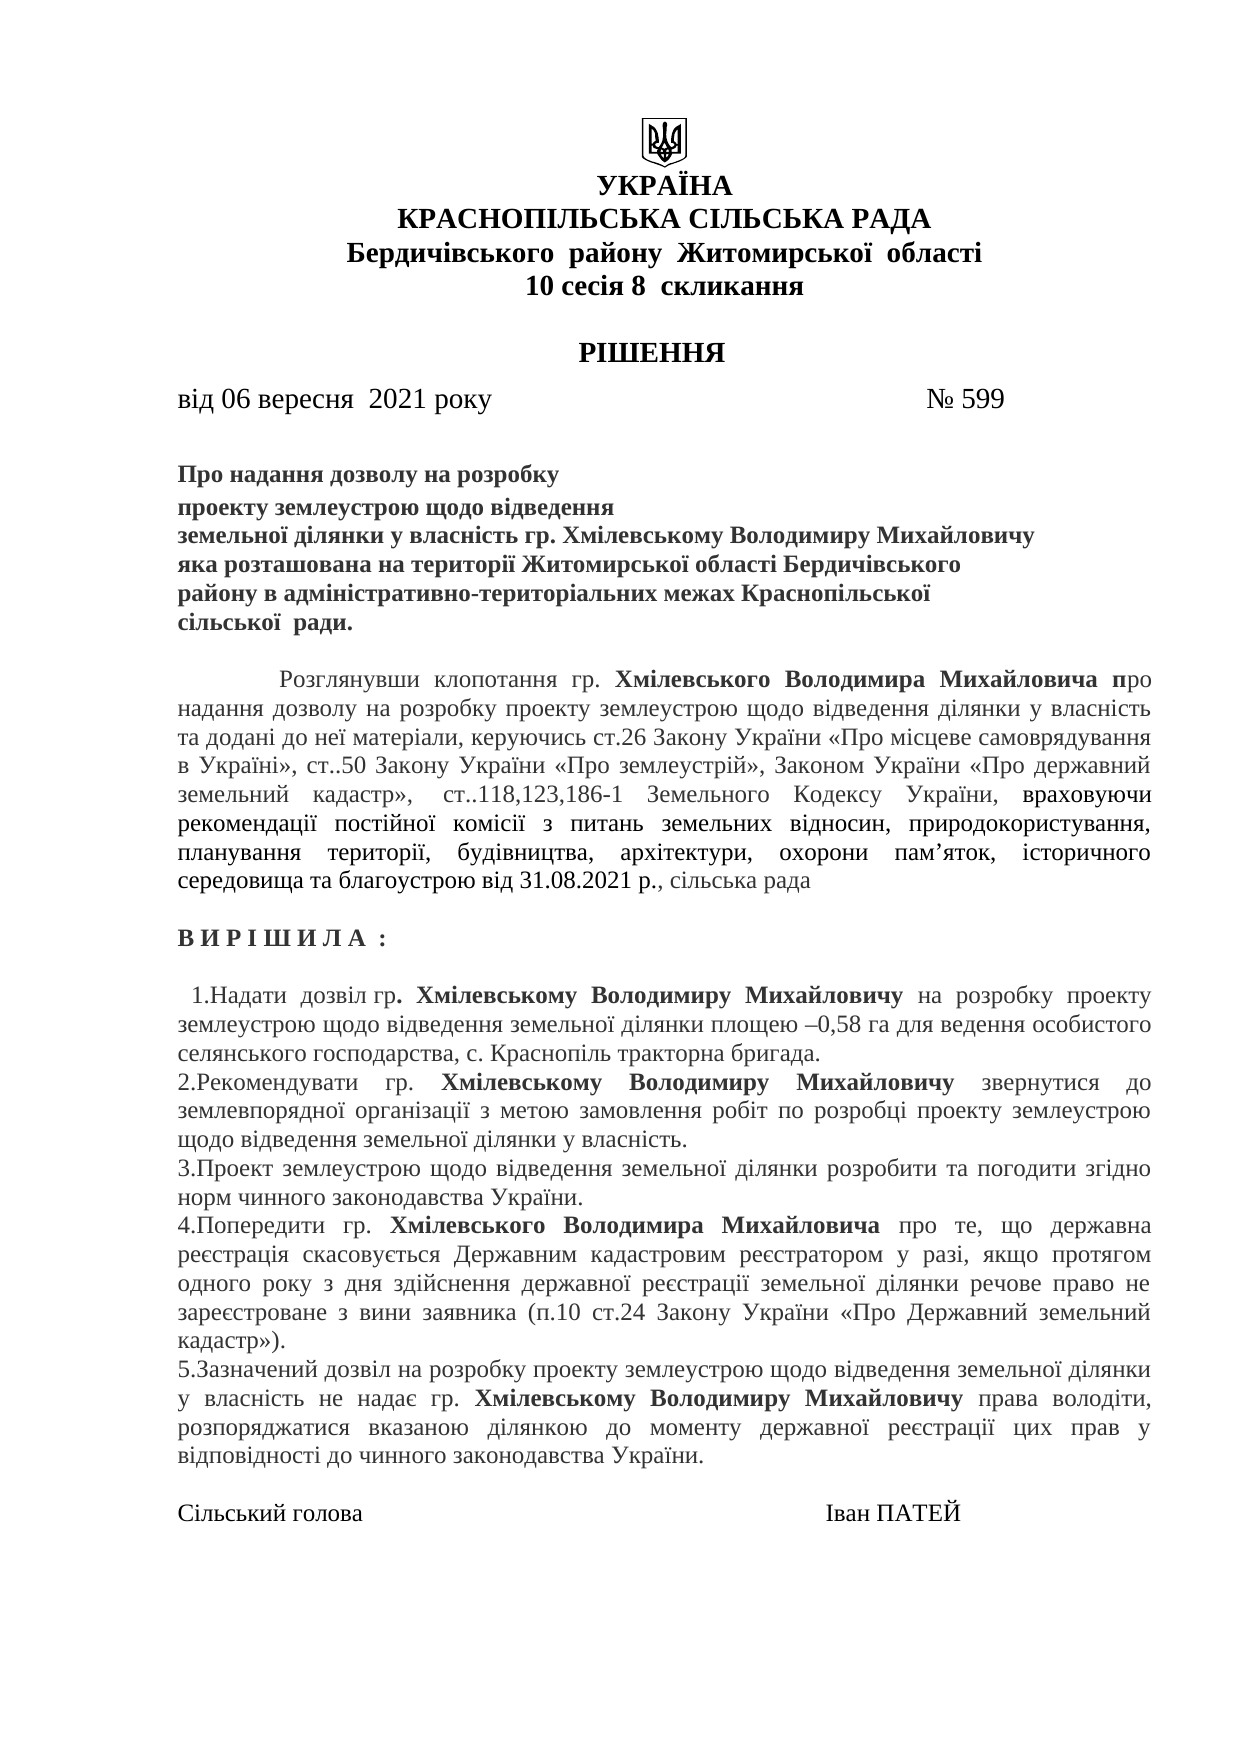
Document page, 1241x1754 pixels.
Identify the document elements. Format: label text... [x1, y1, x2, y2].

text 4.Попередити гр. Хмілевського Володимира Михайловича про те, що державна реєстрація скасовується Державним кадастровим реєстратором у разі, якщо протягом одного року з дня здійснення державної реєстрації земельної ділянки речове право не зареєстроване з вини заявника (п.10 ст.24 Закону України «Про Державний земельний кадастр»). [177, 1210, 1152, 1354]
text 2.Рекомендувати гр. Хмілевському Володимиру Михайловичу звернутися до землевпорядної організації з метою замовлення робіт по розробці проекту землеустрою щодо відведення земельної ділянки у власність. [177, 1067, 1152, 1153]
text Про надання дозволу на розробку [177, 459, 1152, 487]
text 10 сесія 8 скликання [177, 268, 1152, 302]
text від 06 вересня 2021 року № 599 [177, 382, 1152, 415]
text Розглянувши клопотання гр. Хмілевського Володимира Михайловича про надання дозволу на розробку проекту землеустрою щодо відведення ділянки у власність та додані до неї матеріали, керуючись ст.26 Закону України «Про місцеве самоврядування в Україні», ст..50 Закону України «Про землеустрій», Законом України «Про державний земельний кадастр», ст..118,123,186-1 Земельного Кодексу України, враховуючи рекомендації постійної комісії з питань земельних відносин, природокористування, планування території, будівництва, архітектури, охорони пам’яток, історичного середовища та благоустрою від 31.08.2021 р., сільська рада [177, 664, 1152, 894]
text Бердичівського району Житомирської області [177, 235, 1152, 268]
text Сільський голова Іван ПАТЕЙ [177, 1498, 1152, 1527]
text КРАСНОПІЛЬСЬКА СІЛЬСЬКА РАДА [177, 201, 1152, 235]
text УКРАЇНА [177, 168, 1152, 201]
text земельної ділянки у власність гр. Хмілевському Володимиру Михайловичу яка розташована на території Житомирської області Бердичівського району в адміністративно-територіальних межах Краснопільської сільської ради. [177, 520, 1040, 635]
text 5.Зазначений дозвіл на розробку проекту землеустрою щодо відведення земельної ділянки у власність не надає гр. Хмілевському Володимиру Михайловичу права володіти, розпоряджатися вказаною ділянкою до моменту державної реєстрації цих прав у відповідності до чинного законодавства України. [177, 1354, 1152, 1469]
text 3.Проект землеустрою щодо відведення земельної ділянки розробити та погодити згідно норм чинного законодавства України. [177, 1153, 1152, 1210]
text 1.Надати дозвіл гр. Хмілевському Володимиру Михайловичу на розробку проекту землеустрою щодо відведення земельної ділянки площею –0,58 га для ведення особистого селянського господарства, с. Краснопіль тракторна бригада. [177, 980, 1152, 1067]
text В И Р І Ш И Л А : [177, 923, 1152, 952]
text РІШЕННЯ [177, 336, 1152, 369]
text проекту землеустрою щодо відведення [177, 492, 1040, 520]
